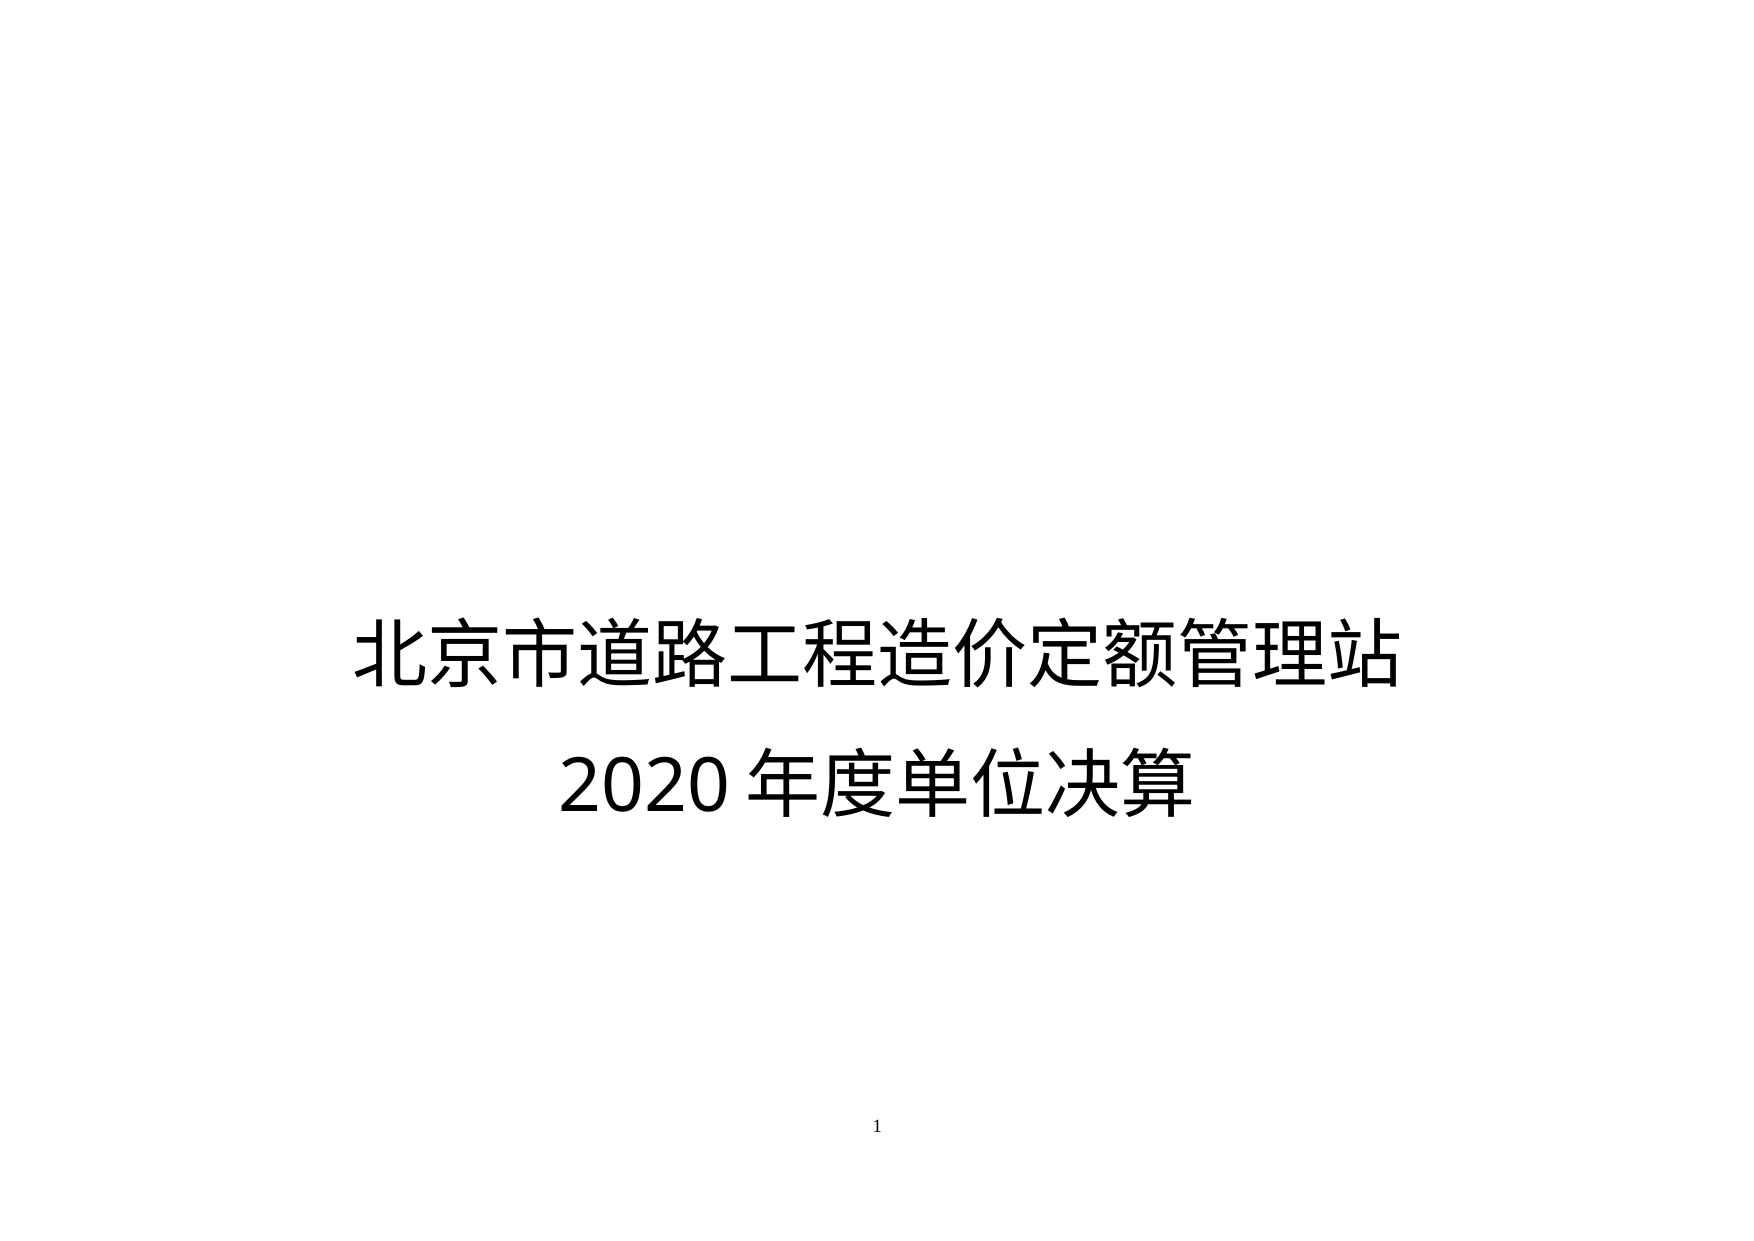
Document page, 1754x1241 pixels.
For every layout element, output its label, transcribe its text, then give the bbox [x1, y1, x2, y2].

text 2020年度单位决算 [118, 714, 1636, 844]
text 北京市道路工程造价定额管理站 [118, 584, 1636, 714]
